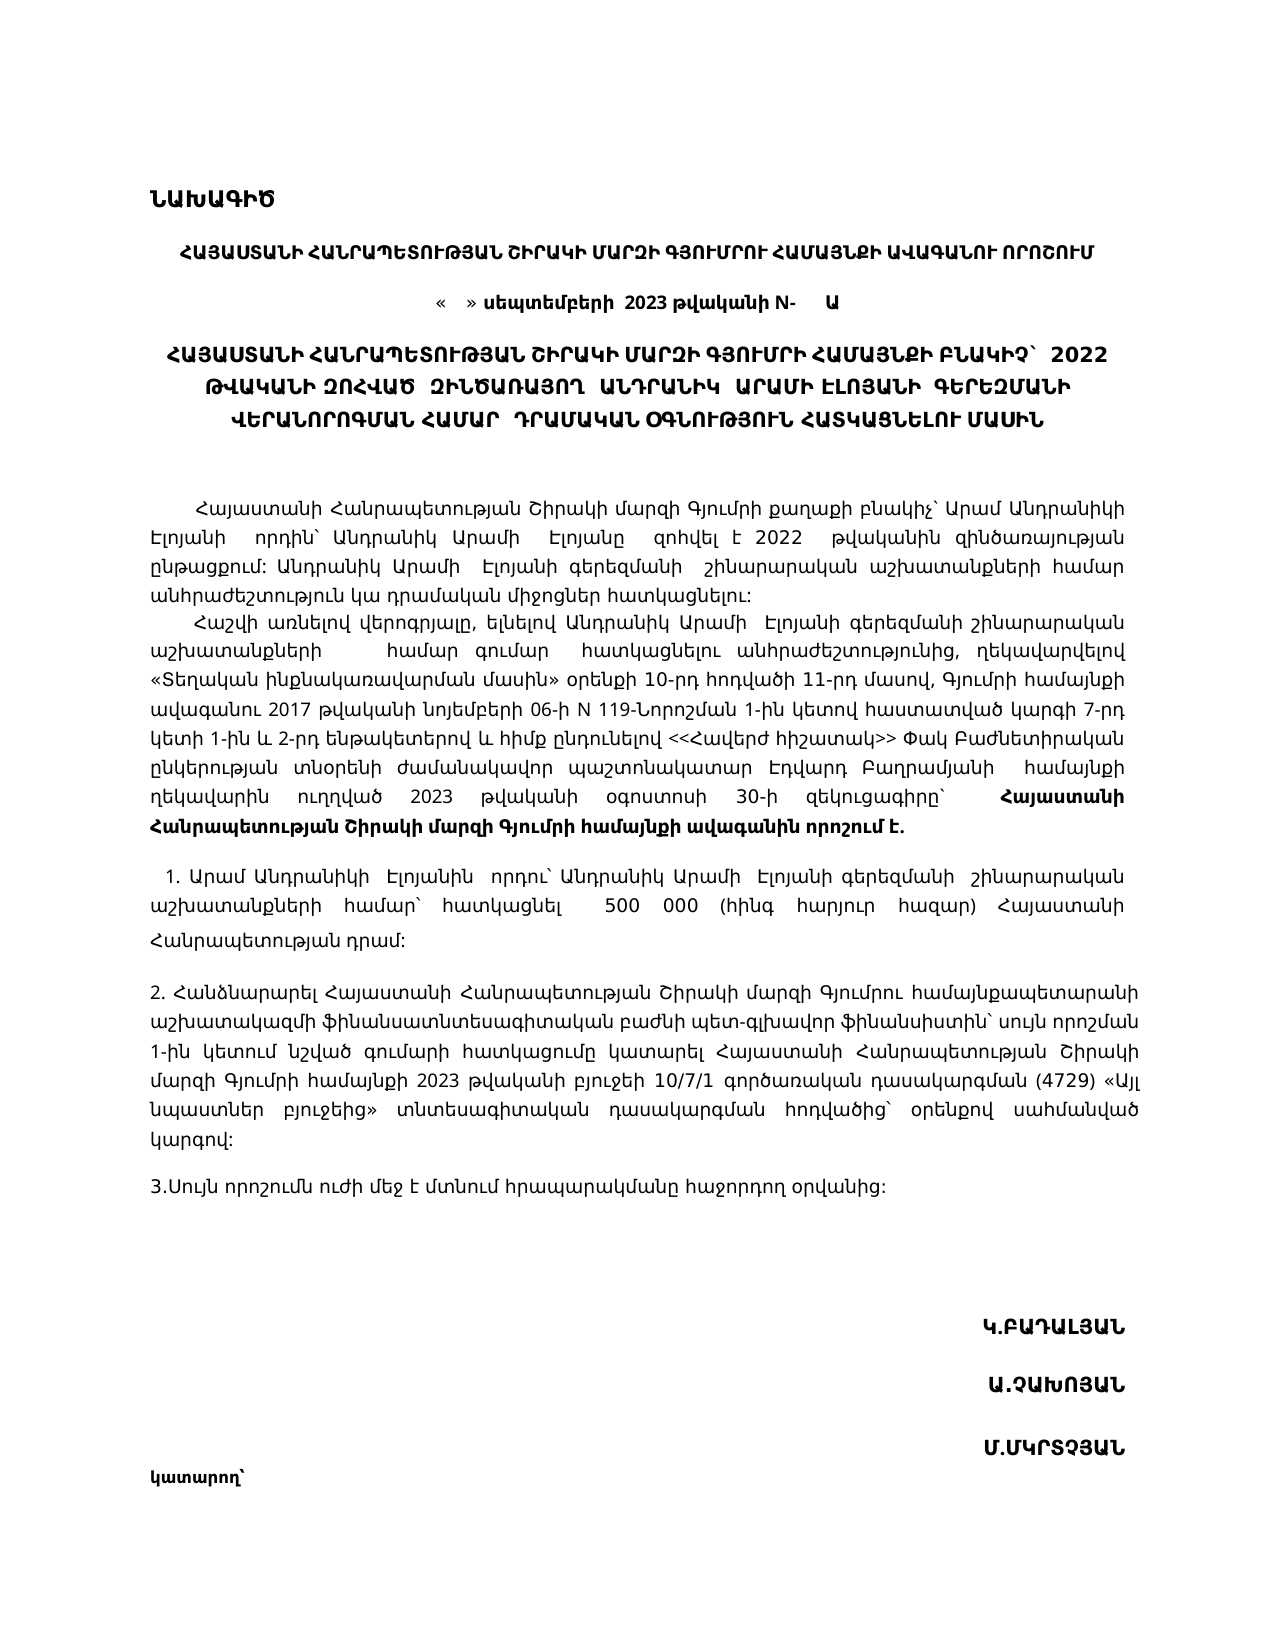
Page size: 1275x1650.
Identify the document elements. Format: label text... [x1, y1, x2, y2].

text Հաշվի առնելով վերոգրյալը, ելնելով Անդրանիկ Արամի Էլոյանի գերեզմանի շինարարական աշխատանքների համար գումար հատկացնելու անհրաժեշտությունից, ղեկավարվելով «Տեղական ինքնակառավարման մասին» օրենքի 10-րդ հոդվածի 11-րդ մասով, Գյումրի համայնքի ավագանու 2017 թվականի նոյեմբերի 06-ի N 119-Նորոշման 1-ին կետով հաստատված կարգի 7-րդ կետի 1-ին և 2-րդ ենթակետերով և հիմք ընդունելով <<Հավերժ հիշատակ>> Փակ Բաժնետիրական ընկերության տնօրենի ժամանակավոր պաշտոնակատար Էդվարդ Բաղրամյանի համայնքի ղեկավարին ուղղված 2023 թվականի օգոստոսի 30-ի զեկուցագիրը` Հայաստանի Հանրապետության Շիրակի մարզի Գյումրի համայնքի ավագանին որոշում է. [150, 612, 1125, 839]
text ՆԱԽԱԳԻԾ [150, 150, 1125, 214]
text « » սեպտեմբերի 2023 թվականի N- Ա [150, 289, 1125, 315]
text 2. Հանձնարարել Հայաստանի Հանրապետության Շիրակի մարզի Գյումրու համայնքապետարանի աշխատակազմի ֆինանսատնտեսագիտական բաժնի պետ-գլխավոր ֆինանսիստին՝ սույն որոշման 1-ին կետում նշված գումարի հատկացումը կատարել Հայաստանի Հանրապետության Շիրակի մարզի Գյումրի համայնքի 2023 թվականի բյուջեի 10/7/1 գործառական դասակարգման (4729) «Այլ նպաստներ բյուջեից» տնտեսագիտական դասակարգման հոդվածից՝ օրենքով սահմանված կարգով: [150, 979, 1139, 1151]
text ՀԱՅԱՍՏԱՆԻ ՀԱՆՐԱՊԵՏՈՒԹՅԱՆ ՇԻՐԱԿԻ ՄԱՐԶԻ ԳՅՈՒՄՐՈՒ ՀԱՄԱՅՆՔԻ ԱՎԱԳԱՆՈՒ ՈՐՈՇՈՒՄ [150, 239, 1125, 265]
text Ա.ՉԱԽՈՅԱՆ [150, 1373, 1125, 1397]
text ՀԱՅԱՍՏԱՆԻ ՀԱՆՐԱՊԵՏՈՒԹՅԱՆ ՇԻՐԱԿԻ ՄԱՐԶԻ ԳՅՈՒՄՐԻ ՀԱՄԱՅՆՔԻ ԲՆԱԿԻՉ` 2022 ԹՎԱԿԱՆԻ ԶՈՀՎԱԾ ԶԻՆԾԱՌԱՅՈՂ ԱՆԴՐԱՆԻԿ ԱՐԱՄԻ ԷԼՈՅԱՆԻ ԳԵՐԵԶՄԱՆԻ ՎԵՐԱՆՈՐՈԳՄԱՆ ՀԱՄԱՐ ԴՐԱՄԱԿԱՆ ՕԳՆՈՒԹՅՈՒՆ ՀԱՏԿԱՑՆԵԼՈՒ ՄԱՍԻՆ [150, 340, 1125, 433]
text Կ.ԲԱԴԱԼՅԱՆ [150, 1312, 1125, 1341]
text Հայաստանի Հանրապետության Շիրակի մարզի Գյումրի քաղաքի բնակիչ` Արամ Անդրանիկի Էլոյանի որդին՝ Անդրանիկ Արամի Էլոյանը զոհվել է 2022 թվականին զինծառայության ընթացքում: Անդրանիկ Արամի Էլոյանի գերեզմանի շինարարական աշխատանքների համար անհրաժեշտություն կա դրամական միջոցներ հատկացնելու: [150, 495, 1125, 608]
text 3.Սույն որոշումն ուժի մեջ է մտնում հրապարակմանը հաջորդող օրվանից: [150, 1176, 1125, 1198]
text Մ.ՄԿՐՏՉՅԱՆ [150, 1433, 1125, 1462]
text 1. Արամ Անդրանիկի Էլոյանին որդու՝ Անդրանիկ Արամի Էլոյանի գերեզմանի շինարարական աշխատանքների համար՝ հատկացնել 500 000 (հինգ հարյուր հազար) Հայաստանի Հանրապետության դրամ: [150, 863, 1125, 954]
text կատարող՝ [150, 1466, 1125, 1489]
